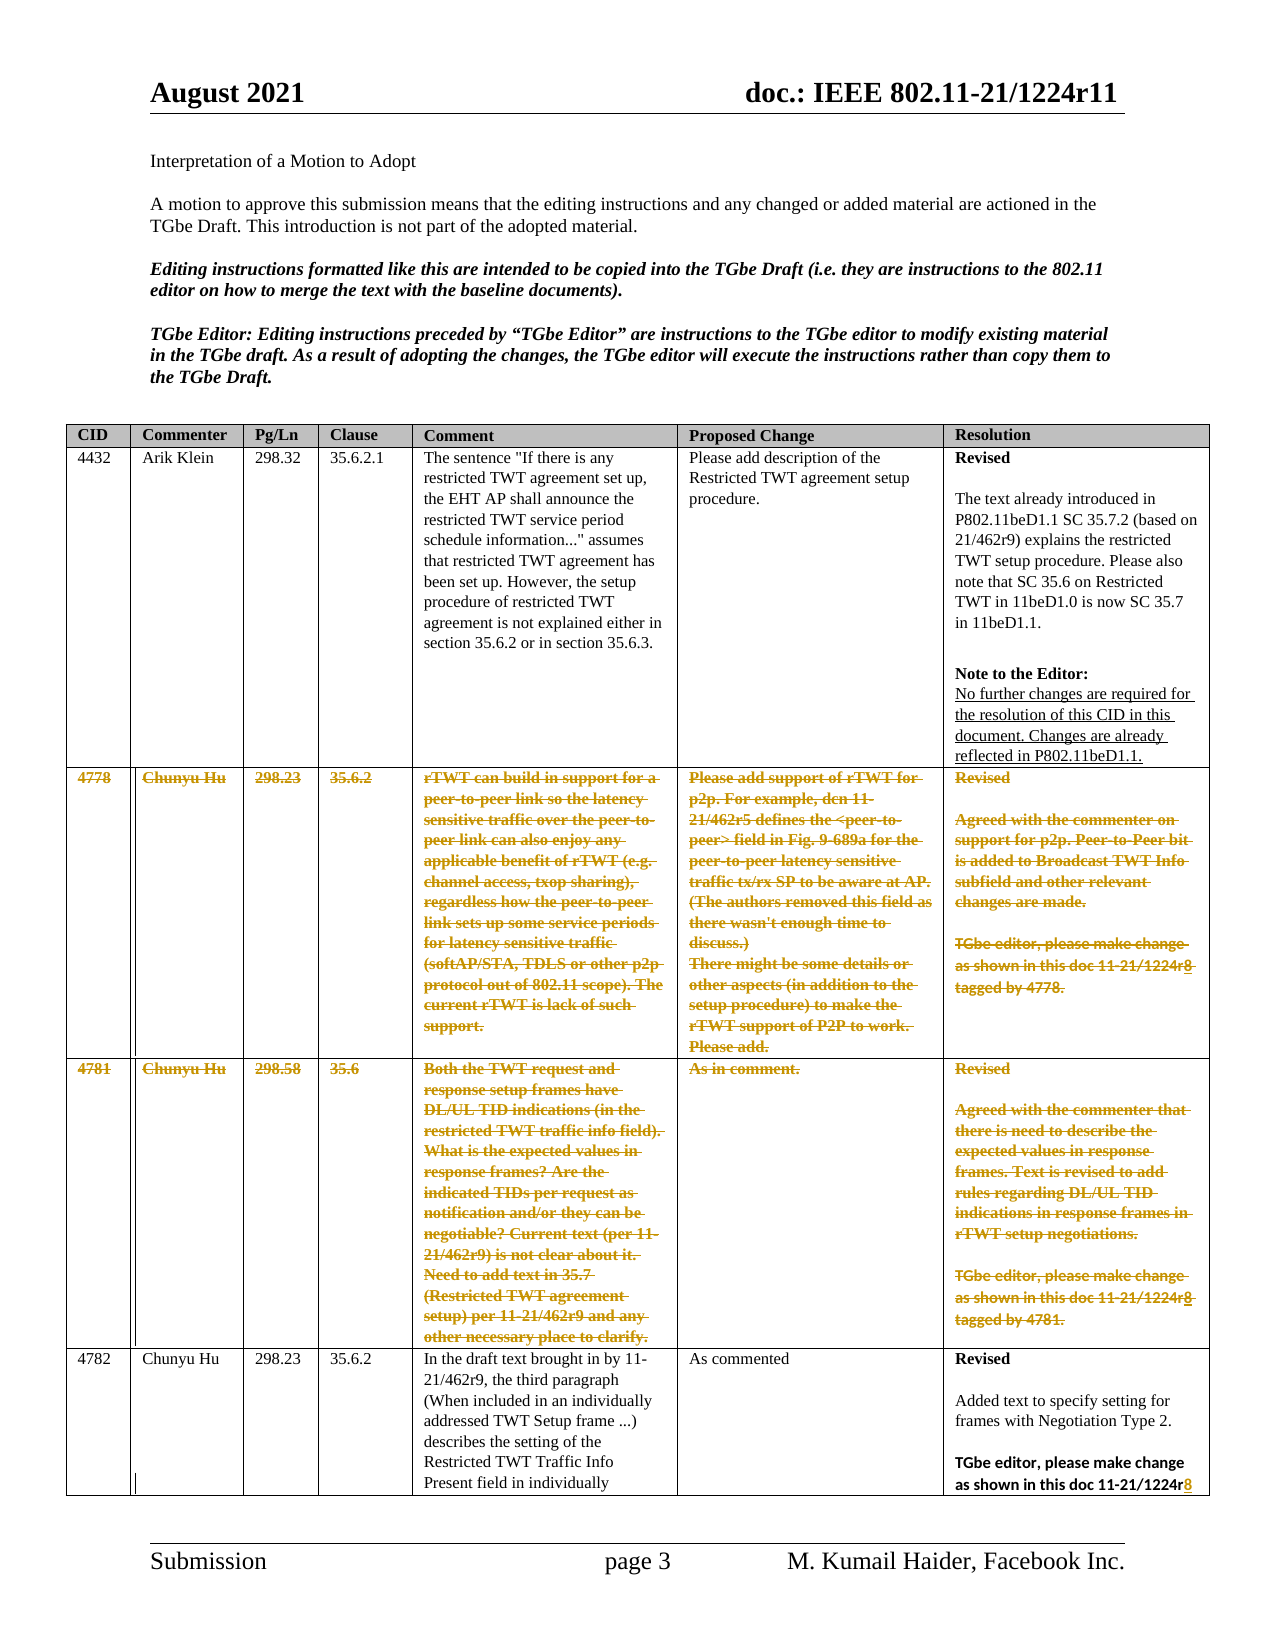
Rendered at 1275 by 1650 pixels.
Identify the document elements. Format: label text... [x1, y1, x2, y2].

table_cell Please add description of the Restricted TWT agreement setup procedure. [678, 448, 943, 767]
table_cell Revised The text already introduced in P802.11beD1.1 SC 35.7.2 (based on 21/462r9) explains the restricted TWT setup procedure. Please also note that SC 35.6 on Restricted TWT in 11beD1.0 is now SC 35.7 in 11beD1.1. Note to the Editor: No further changes are required for the resolution of this CID in this document. Changes are already reflected in P802.11beD1.1. [944, 448, 1209, 767]
table_cell 4782 [67, 1349, 130, 1494]
table_cell 298.23 [244, 1349, 318, 1494]
table_cell Chunyu Hu [131, 768, 243, 1058]
table_cell As commented [678, 1349, 943, 1494]
text A motion to approve this submission means that the editing instructions and any changed or added material are actioned in the TGbe Draft. This introduction is not part of the adopted material. [150, 193, 1125, 236]
table_cell The sentence "If there is any restricted TWT agreement set up, the EHT AP shall announce the restricted TWT service period schedule information..." assumes that restricted TWT agreement has been set up. However, the setup procedure of restricted TWT agreement is not explained either in section 35.6.2 or in section 35.6.3. [413, 448, 677, 767]
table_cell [944, 1349, 1209, 1494]
table_cell Chunyu Hu [131, 1059, 243, 1348]
table_header Clause [319, 425, 412, 447]
table_cell 4432 [67, 448, 130, 767]
table_cell Chunyu Hu [131, 1349, 243, 1494]
table_cell Both the TWT request and response setup frames have DL/UL TID indications (in the restricted TWT traffic info field). What is the expected values in response frames? Are the indicated TIDs per request as notification and/or they can be negotiable? Current text (per 11-21/462r9) is not clear about it. Need to add text in 35.7 (Restricted TWT agreement setup) per 11-21/462r9 and any other necessary place to clarify. [413, 1059, 677, 1348]
table_header Comment [413, 425, 677, 447]
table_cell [413, 1349, 677, 1494]
table_cell 298.58 [244, 1059, 318, 1348]
table_cell As in comment. [678, 1059, 943, 1348]
table_cell 35.6.2 [319, 768, 412, 1058]
table_cell 4778 [67, 768, 130, 1058]
table_header Pg/Ln [244, 425, 318, 447]
table_cell 35.6.2.1 [319, 448, 412, 767]
text Interpretation of a Motion to Adopt [150, 150, 1125, 172]
table_header CID [67, 425, 130, 447]
table_cell Revised Agreed with the commenter on support for p2p. Peer-to-Peer bit is added to Broadcast TWT Info subfield and other relevant changes are made. TGbe editor, please make change as shown in this doc 11-21/1224r tagged by 4778. [944, 768, 1209, 1058]
table_cell 35.6 [319, 1059, 412, 1348]
table_cell Arik Klein [131, 448, 243, 767]
table_cell 298.32 [244, 448, 318, 767]
text Editing instructions formatted like this are intended to be copied into the TGbe Draft (i.e. they are instructions to the 802.11 editor on how to merge the text with the baseline documents). [150, 258, 1125, 301]
table_header Resolution [944, 425, 1209, 447]
text TGbe Editor: Editing instructions preceded by “TGbe Editor” are instructions to the TGbe editor to modify existing material in the TGbe draft. As a result of adopting the changes, the TGbe editor will execute the instructions rather than copy them to the TGbe Draft. [150, 322, 1125, 387]
table_cell 298.23 [244, 768, 318, 1058]
table_header Proposed Change [678, 425, 943, 447]
table_cell 4781 [67, 1059, 130, 1348]
table_cell Please add support of rTWT for p2p. For example, dcn 11-21/462r5 defines the <peer-to-peer> field in Fig. 9-689a for the peer-to-peer latency sensitive traffic tx/rx SP to be aware at AP. (The authors removed this field as there wasn't enough time to discuss.) There might be some details or other aspects (in addition to the setup procedure) to make the rTWT support of P2P to work. Please add. [678, 768, 943, 1058]
table_cell rTWT can build in support for a peer-to-peer link so the latency sensitive traffic over the peer-to-peer link can also enjoy any applicable benefit of rTWT (e.g. channel access, txop sharing), regardless how the peer-to-peer link sets up some service periods for latency sensitive traffic (softAP/STA, TDLS or other p2p protocol out of 802.11 scope). The current rTWT is lack of such support. [413, 768, 677, 1058]
table_header Commenter [131, 425, 243, 447]
table_cell Revised Agreed with the commenter that there is need to describe the expected values in response frames. Text is revised to add rules regarding DL/UL TID indications in response frames in rTWT setup negotiations. TGbe editor, please make change as shown in this doc 11-21/1224r tagged by 4781. [944, 1059, 1209, 1348]
table_cell 35.6.2 [319, 1349, 412, 1494]
